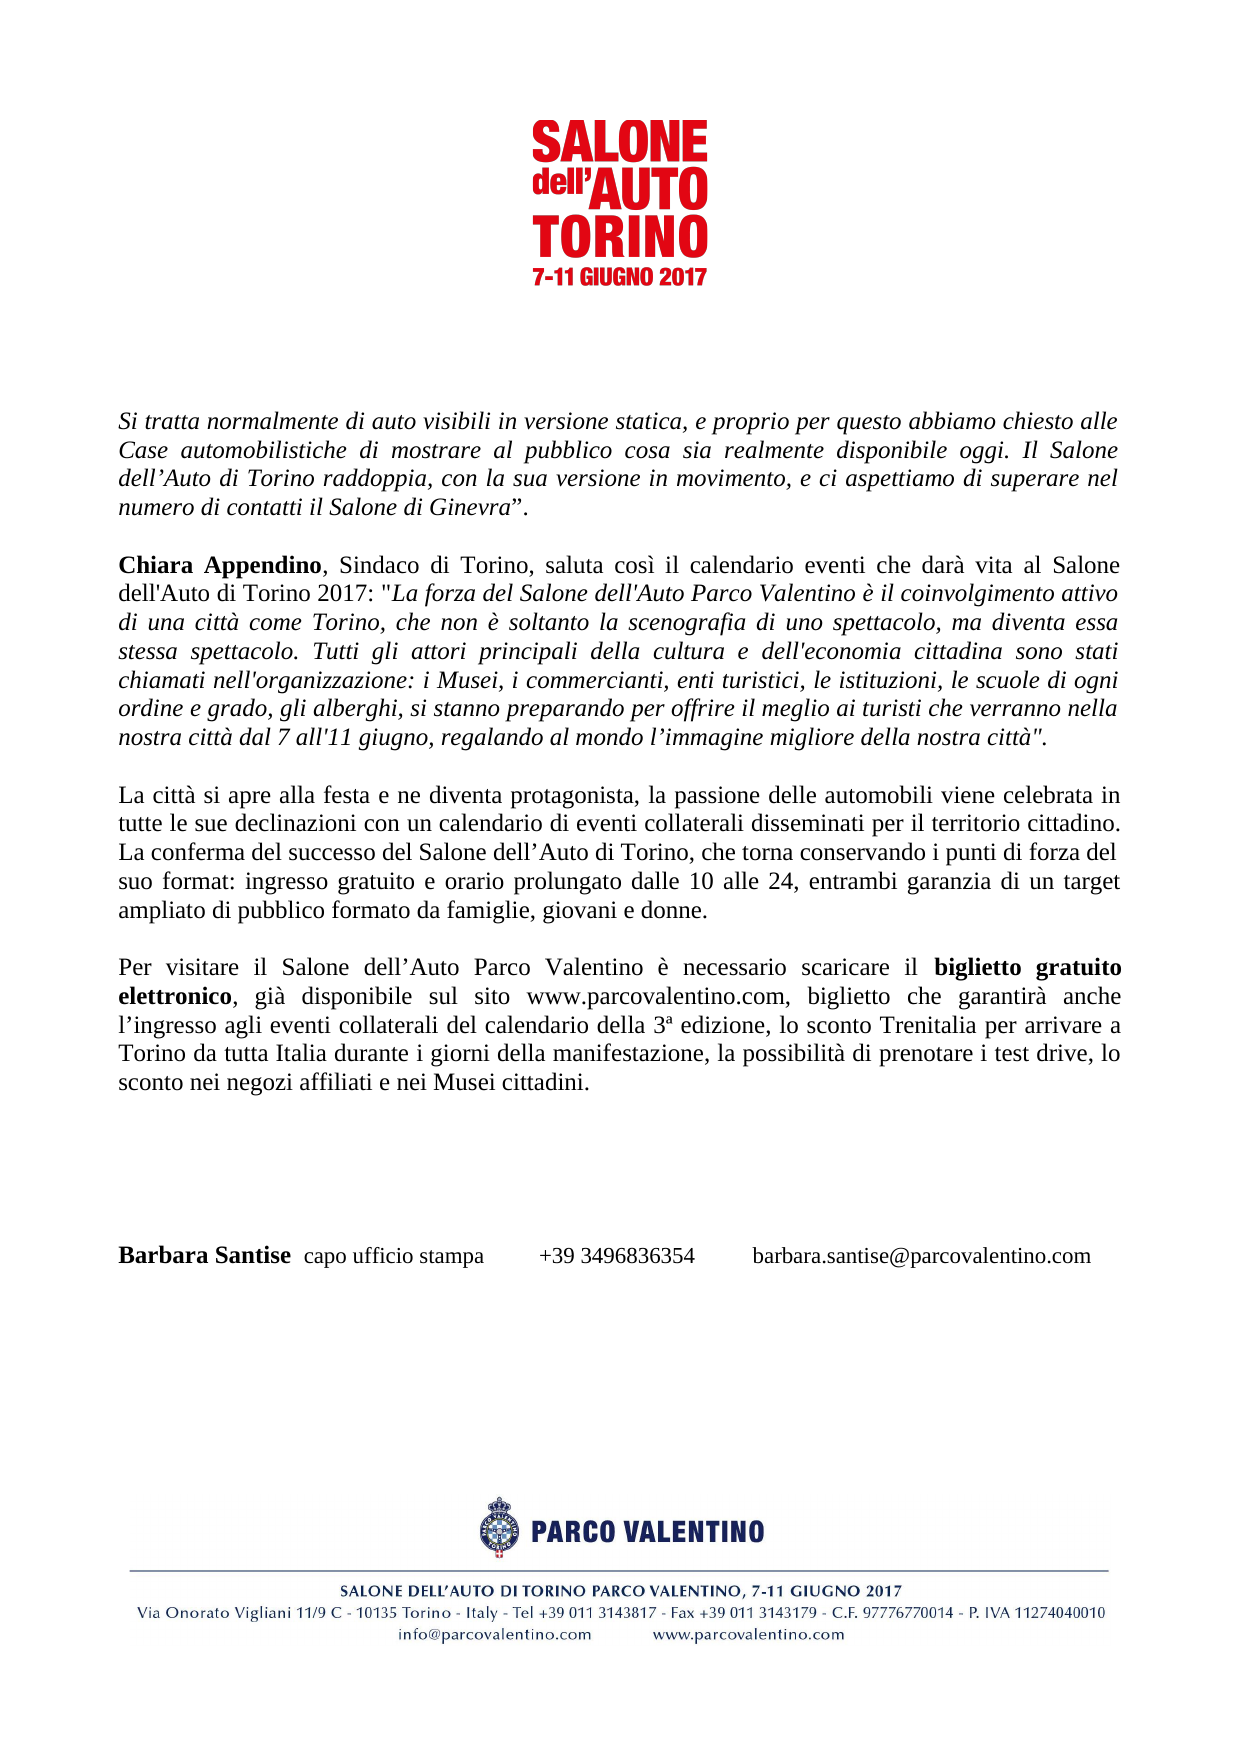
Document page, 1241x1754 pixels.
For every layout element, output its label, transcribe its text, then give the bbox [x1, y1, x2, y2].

picture [532, 120, 708, 291]
text Per visitare il Salone dell’Auto Parco Valentino è necessario scaricare il biglietto gratuito elettronico, già disponibile sul sito www.parcovalentino.com, biglietto che garantirà anche l’ingresso agli eventi collaterali del calendario della 3ª edizione, lo sconto Trenitalia per arrivare a Torino da tutta Italia durante i giorni della manifestazione, la possibilità di prenotare i test drive, lo sconto nei negozi affiliati e nei Musei cittadini. [118, 952, 1122, 1096]
text Barbara Santise capo ufficio stampa +39 3496836354 barbara.santise@parcovalentino.com [118, 1240, 1122, 1268]
text La città si apre alla festa e ne diventa protagonista, la passione delle automobili viene celebrata in tutte le sue declinazioni con un calendario di eventi collaterali disseminati per il territorio cittadino. La conferma del successo del Salone dell’Auto di Torino, che torna conservando i punti di forza del [118, 780, 1122, 866]
text suo format: ingresso gratuito e orario prolungato dalle 10 alle 24, entrambi garanzia di un target ampliato di pubblico formato da famiglie, giovani e donne. [118, 866, 1122, 923]
text Chiara Appendino, Sindaco di Torino, saluta così il calendario eventi che darà vita al Salone dell'Auto di Torino 2017: "La forza del Salone dell'Auto Parco Valentino è il coinvolgimento attivo di una città come Torino, che non è soltanto la scenografia di uno spettacolo, ma diventa essa stessa spettacolo. Tutti gli attori principali della cultura e dell'economia cittadina sono stati chiamati nell'organizzazione: i Musei, i commercianti, enti turistici, le istituzioni, le scuole di ogni ordine e grado, gli alberghi, si stanno preparando per offrire il meglio ai turisti che verranno nella nostra città dal 7 all'11 giugno, regalando al mondo l’immagine migliore della nostra città". [118, 550, 1122, 751]
picture [129, 1494, 1111, 1646]
text Si tratta normalmente di auto visibili in versione statica, e proprio per questo abbiamo chiesto alle Case automobilistiche di mostrare al pubblico cosa sia realmente disponibile oggi. Il Salone dell’Auto di Torino raddoppia, con la sua versione in movimento, e ci aspettiamo di superare nel numero di contatti il Salone di Ginevra”. [118, 406, 1122, 521]
